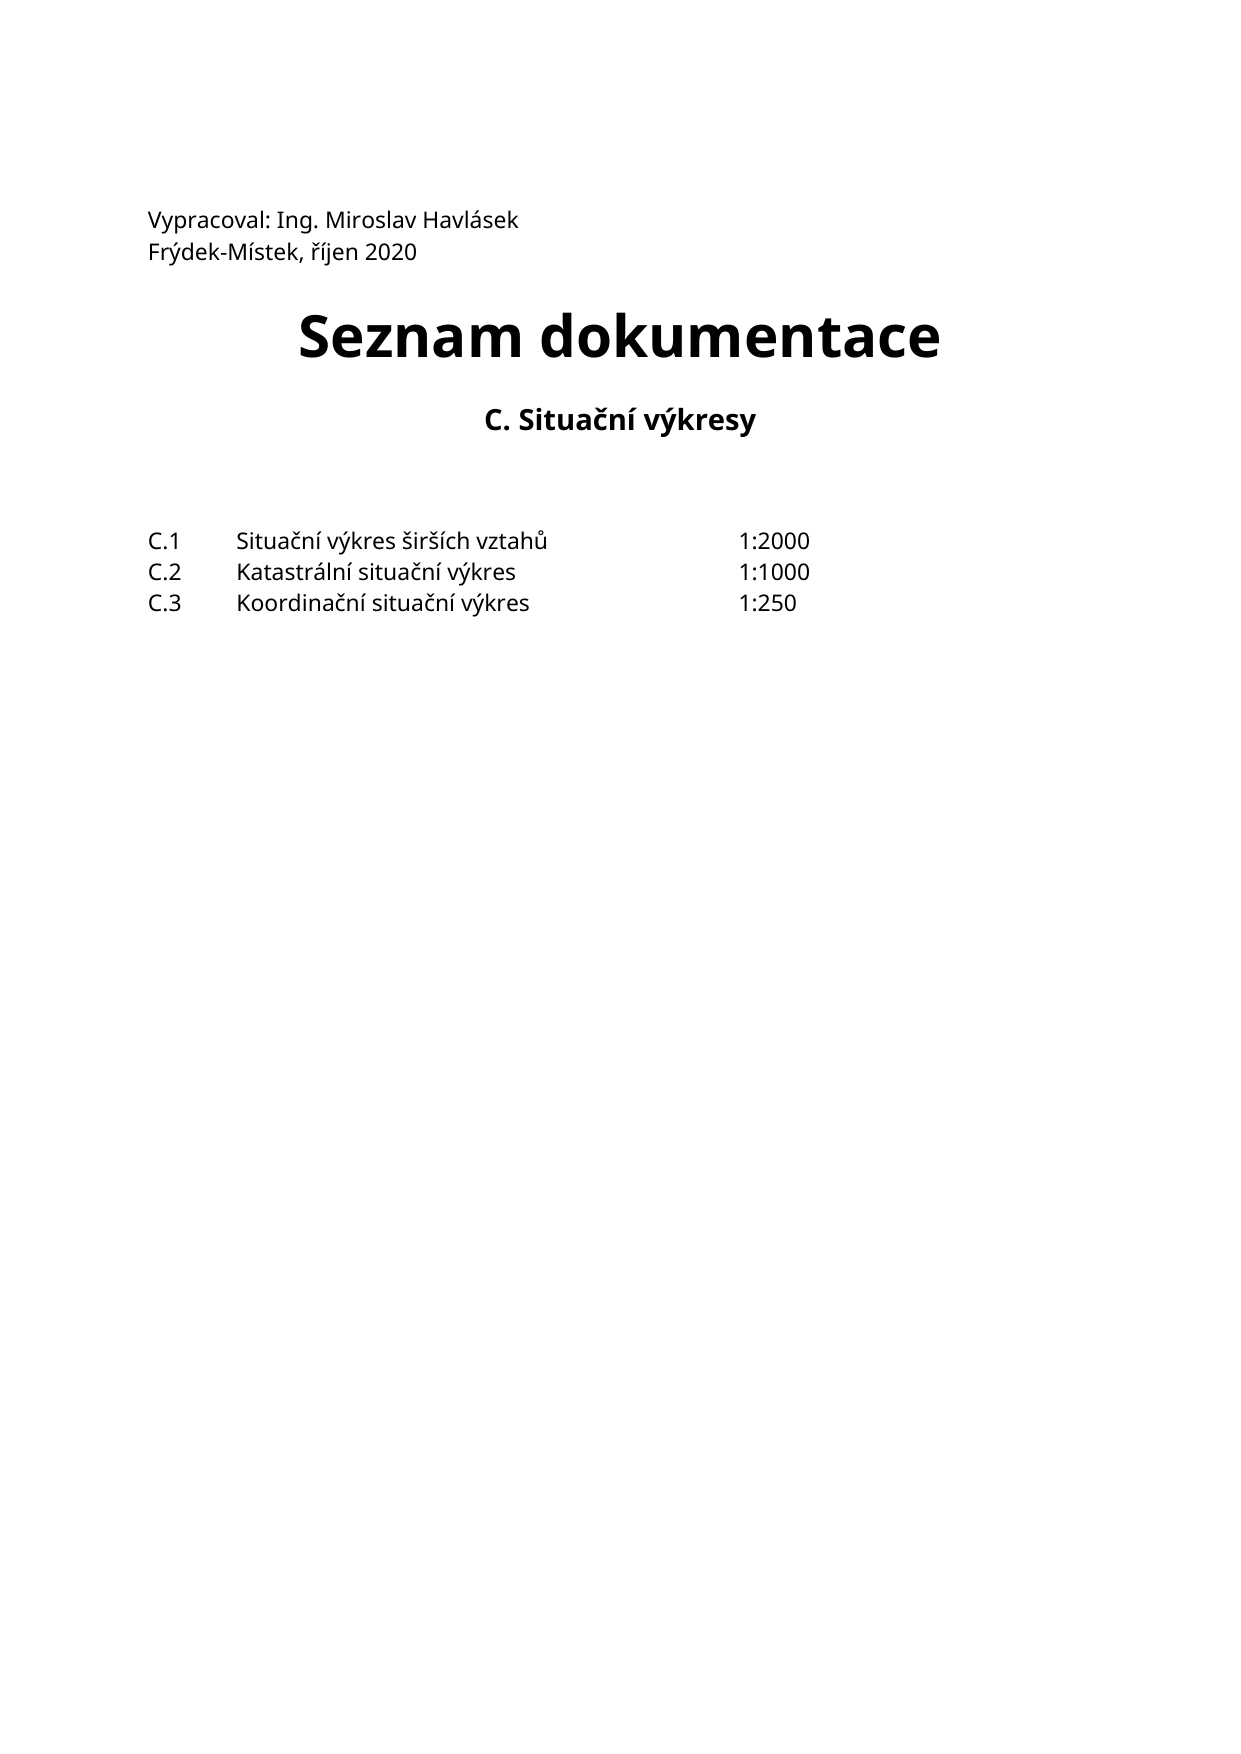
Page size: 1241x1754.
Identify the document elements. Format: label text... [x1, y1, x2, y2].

text Vypracoval: Ing. Miroslav Havlásek [148, 204, 1093, 236]
text C.1 Situační výkres širších vztahů 1:2000 [148, 525, 1093, 556]
text Frýdek-Místek, říjen 2020 [148, 236, 1093, 267]
text Seznam dokumentace [148, 295, 1093, 375]
text C.3 Koordinační situační výkres 1:250 [148, 587, 1093, 619]
text C. Situační výkresy [148, 399, 1093, 439]
text C.2 Katastrální situační výkres 1:1000 [148, 556, 1093, 587]
